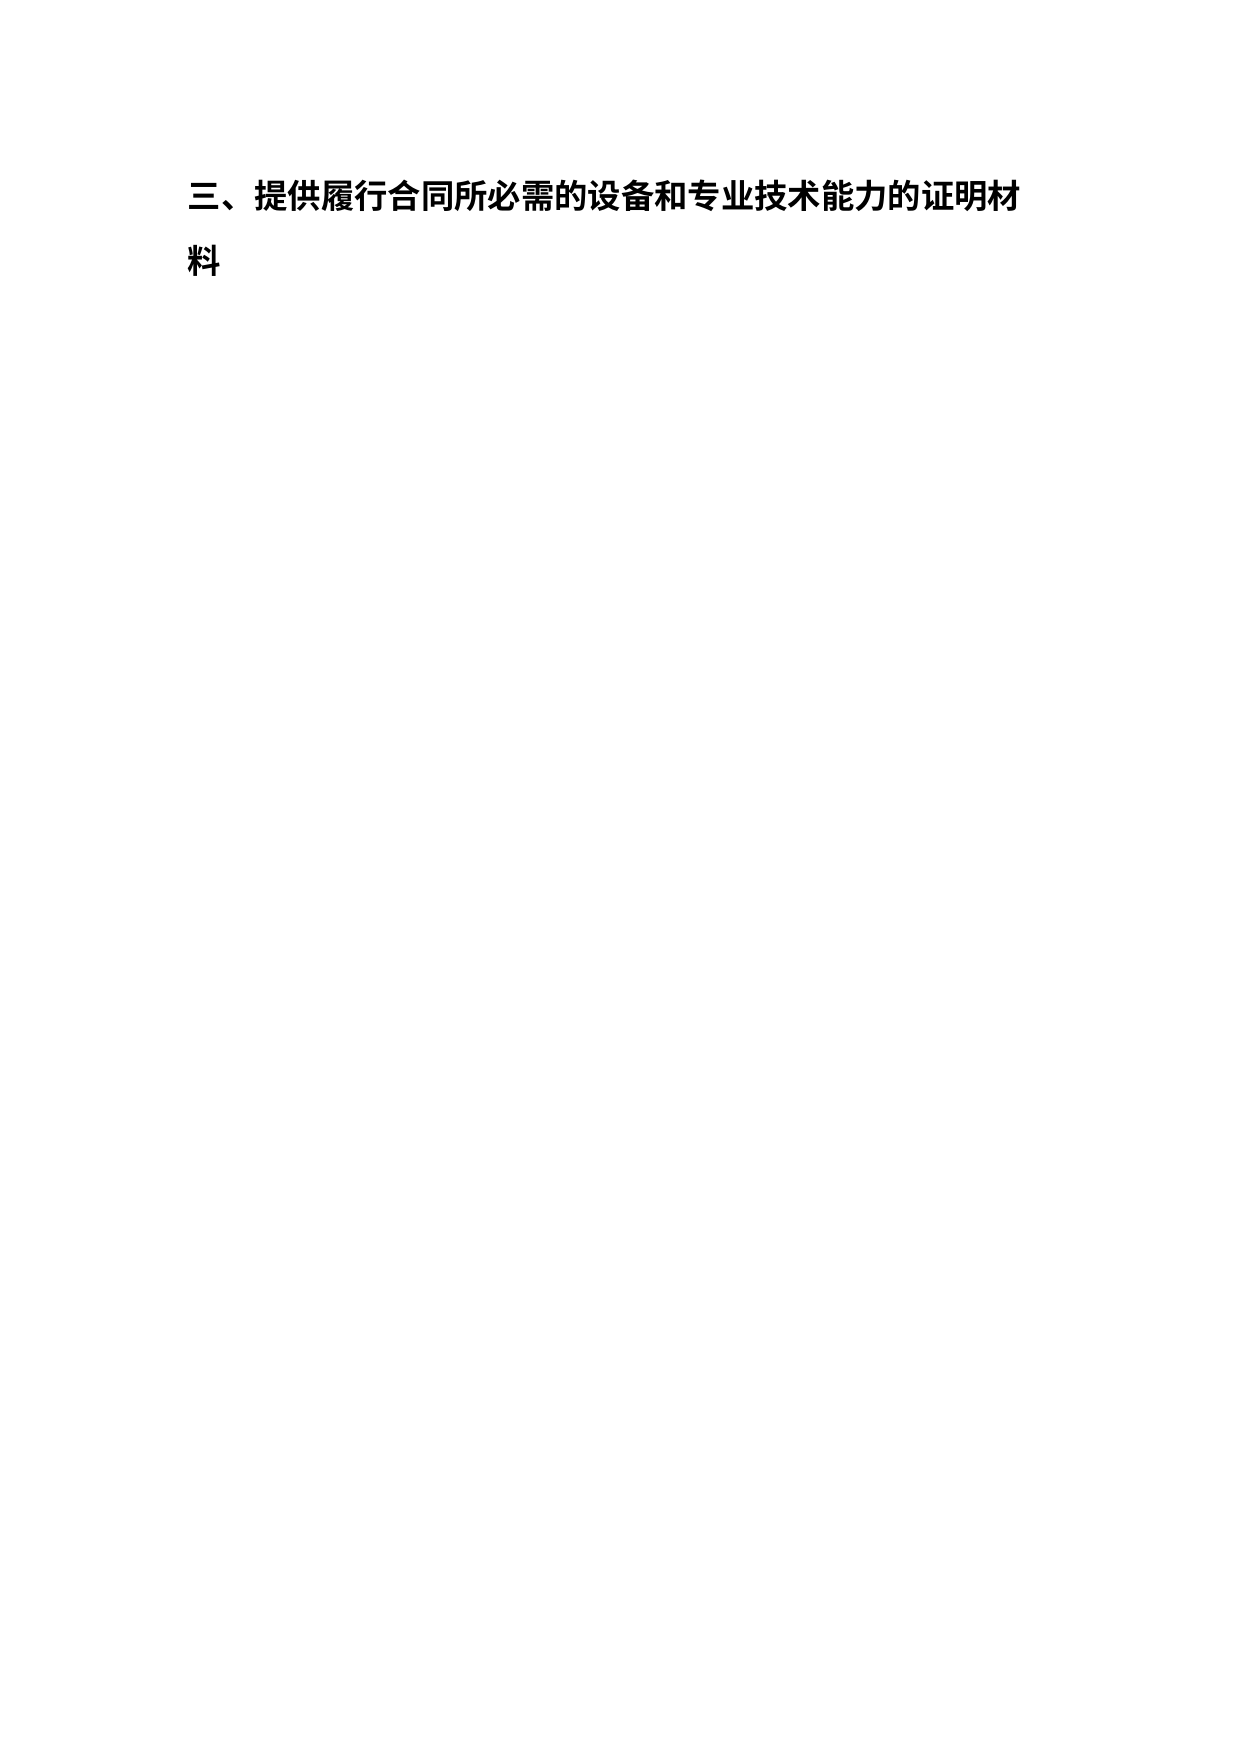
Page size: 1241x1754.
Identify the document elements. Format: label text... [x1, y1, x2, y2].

text 三、提供履行合同所必需的设备和专业技术能力的证明材料 [187, 162, 1053, 292]
